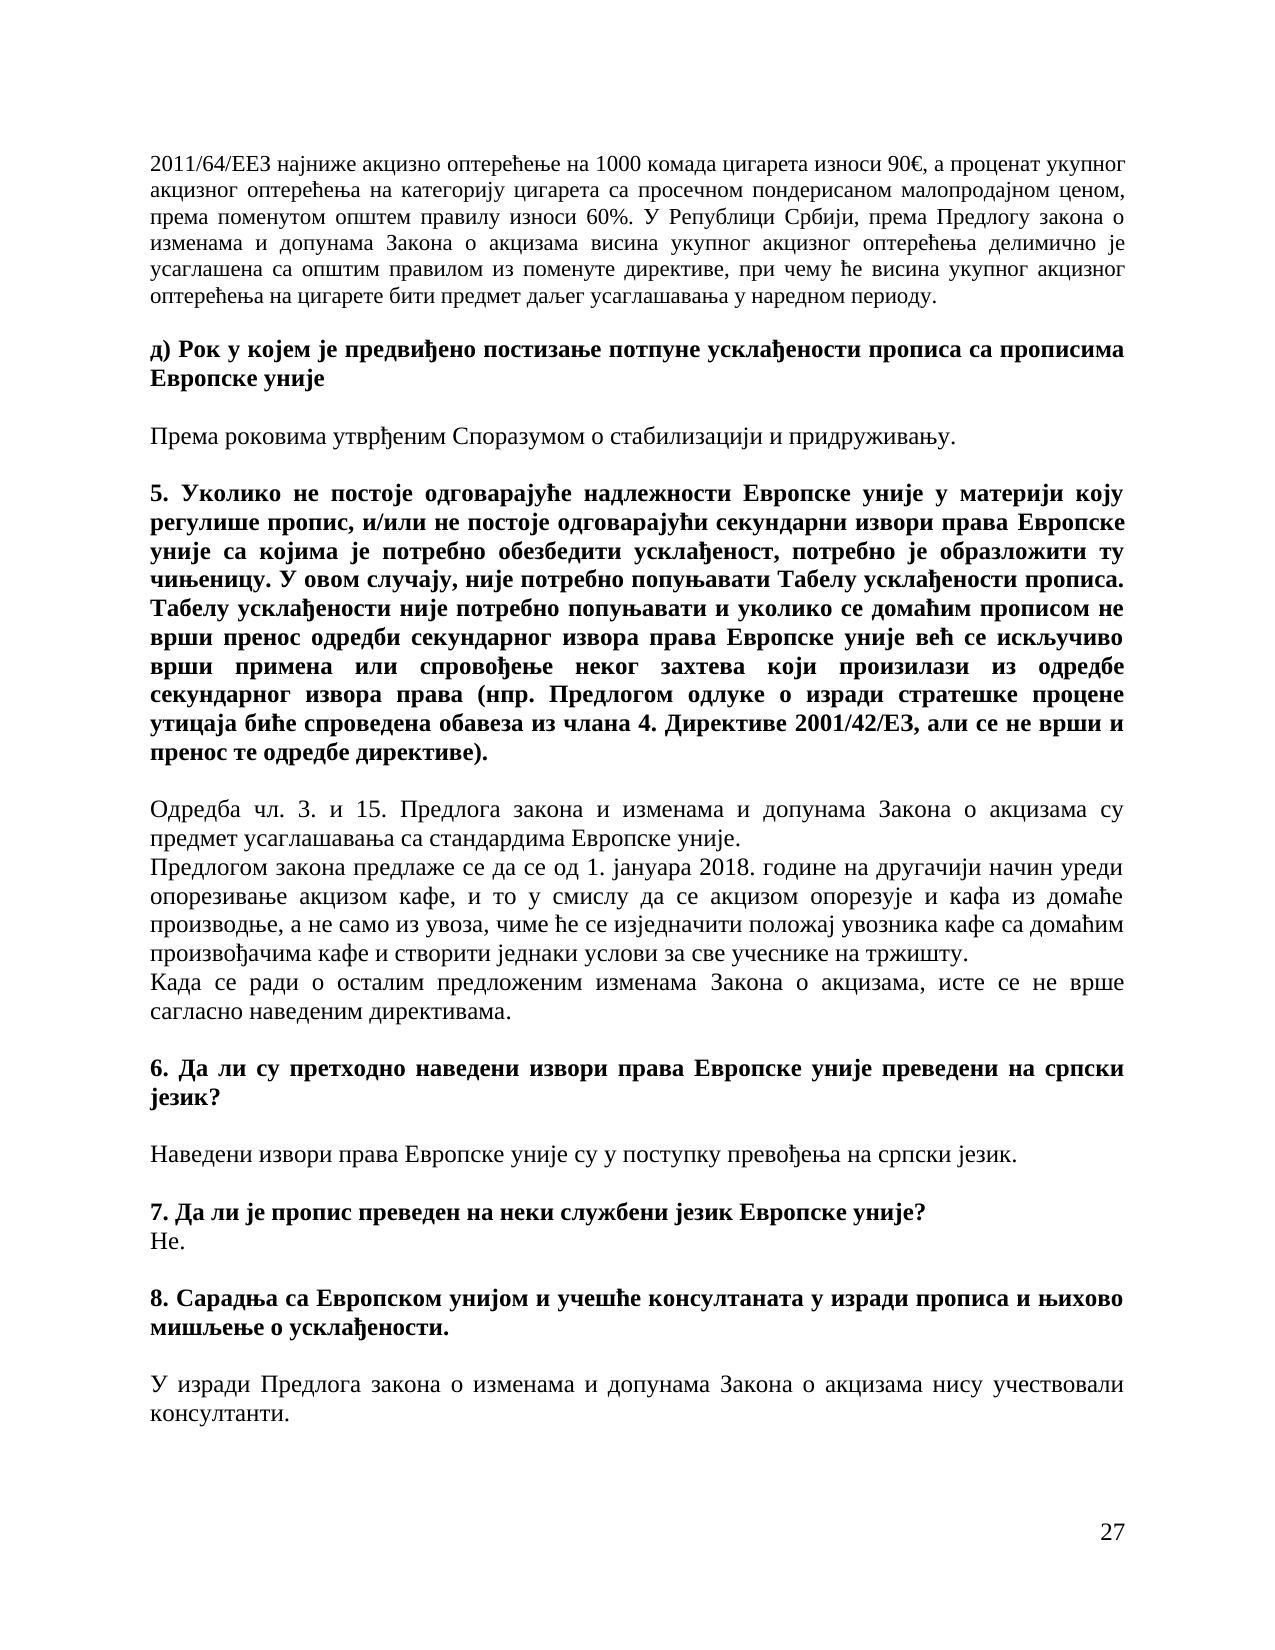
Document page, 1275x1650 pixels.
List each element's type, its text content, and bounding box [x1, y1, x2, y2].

text Наведени извори права Европске уније су у поступку превођења на српски језик. [150, 1139, 1125, 1168]
text Одредба чл. 3. и 15. Предлога закона и изменама и допунама Закона о акцизама су предмет усаглашавања са стандардима Европске уније. [150, 794, 1125, 852]
text 8. Сарадња са Европском унијом и учешће консултаната у изради прописа и њихово мишљење о усклађености. [150, 1283, 1125, 1341]
text Према роковима утврђеним Споразумом о стабилизацији и придруживању. [150, 421, 1125, 449]
text 6. Да ли су претходно наведени извори права Европске уније преведени на српски језик? [150, 1053, 1125, 1111]
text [150, 150, 1127, 308]
text Не. [150, 1226, 1125, 1254]
text 5. Уколико не постоје одговарајуће надлежности Европске уније у материји коју регулише пропис, и/или не постоје одговарајући секундарни извори права Европске уније са којима је потребно обезбедити усклађеност, потребно је образложити ту чињеницу. У овом случају, није потребно попуњавати Табелу усклађености прописа. Табелу усклађености није потребно попуњавати и уколико се домаћим прописом не врши пренос одредби секундарног извора права Европске уније већ се искључиво врши примена или спровођење неког захтева који произилази из одредбе секундарног извора права (нпр. Предлогом одлуке о изради стратешке процене утицаја биће спроведена обавеза из члана 4. Директиве 2001/42/ЕЗ, али се не врши и пренос те одредбе директиве). [150, 478, 1125, 766]
text д) Рок у којем је предвиђено постизање потпуне усклађености прописа са прописима Европске уније [150, 334, 1125, 392]
text Када се ради о осталим предложеним изменама Закона о акцизама, исте се не врше сагласно наведеним директивама. [150, 967, 1125, 1024]
text 7. Да ли је пропис преведен на неки службени језик Европске уније? [150, 1197, 1125, 1226]
text Предлогом закона предлаже се да се од 1. јануара 2018. године на другачији начин уреди опорезивање акцизом кафе, и то у смислу да се акцизом опорезује и кафа из домаће производње, а не само из увоза, чиме ће се изједначити положај увозника кафе са домаћим произвођачима кафе и створити једнаки услови за све учеснике на тржишту. [150, 852, 1125, 967]
text У изради Предлога закона о изменама и допунама Закона о акцизама нису учествовали консултанти. [150, 1369, 1125, 1427]
